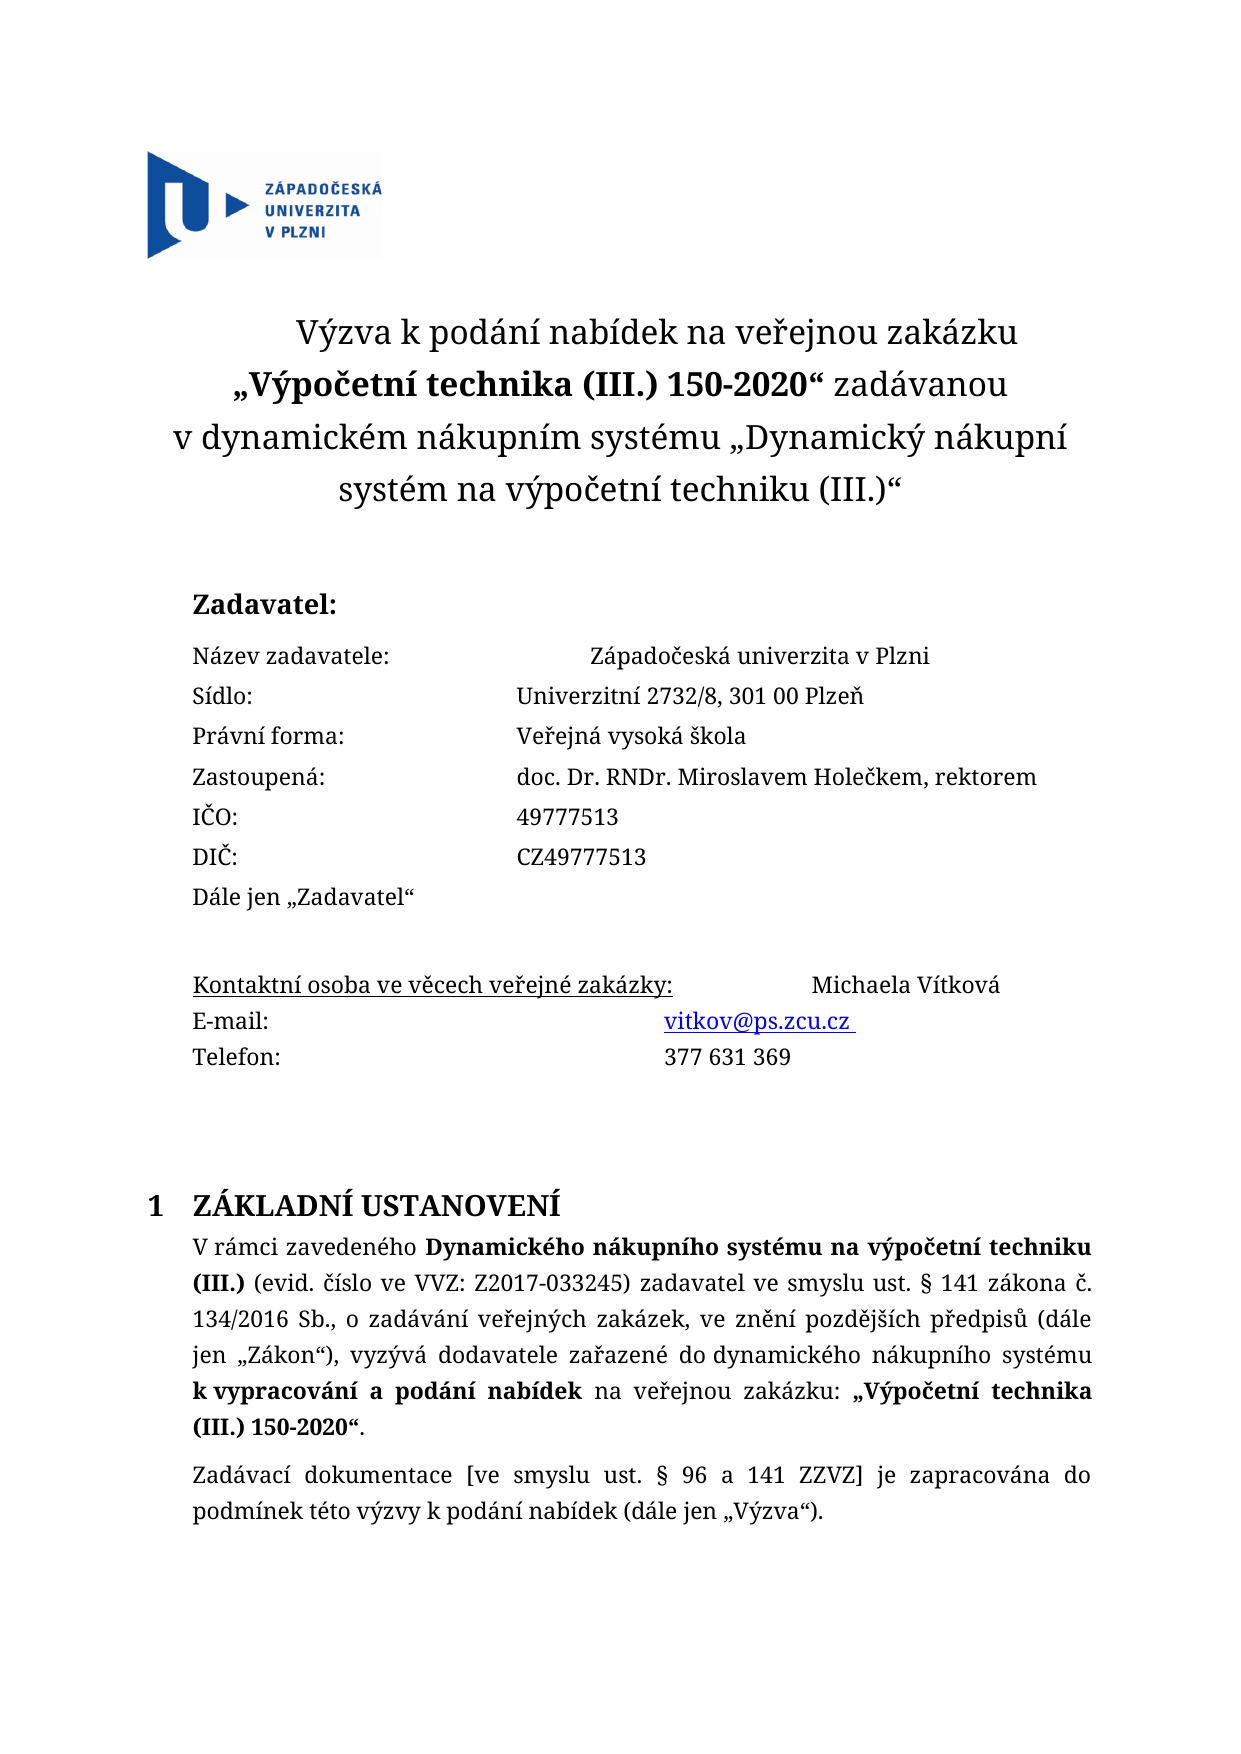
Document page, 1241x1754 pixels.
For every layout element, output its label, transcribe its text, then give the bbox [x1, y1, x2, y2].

picture [147, 151, 382, 259]
text Dále jen „Zadavatel“ [148, 881, 1093, 912]
text Právní forma: Veřejná vysoká škola [148, 720, 1093, 752]
text IČO: 49777513 [148, 801, 1093, 832]
text Zastoupená: doc. Dr. RNDr. Miroslavem Holečkem, rektorem [192, 760, 1093, 792]
text Zadávací dokumentace [ve smyslu ust. § 96 a 141 ZZVZ] je zapracována do podmínek této výzvy k podání nabídek (dále jen „Výzva“). [192, 1459, 1093, 1526]
text Kontaktní osoba ve věcech veřejné zakázky: Michaela Vítková [148, 969, 1093, 1001]
text V rámci zavedeného Dynamického nákupního systému na výpočetní techniku (III.) (evid. číslo ve VVZ: Z2017-033245) zadavatel ve smyslu ust. § 141 zákona č. 134/2016 Sb., o zadávání veřejných zakázek, ve znění pozdějších předpisů (dále jen „Zákon“), vyzývá dodavatele zařazené do dynamického nákupního systému k vypracování a podání nabídek na veřejnou zakázku: „Výpočetní technika (III.) 150-2020“. [192, 1231, 1093, 1442]
text DIČ: CZ49777513 [148, 841, 1093, 872]
text Zadavatel: [192, 585, 1093, 622]
text Výzva k podání nabídek na veřejnou zakázku „Výpočetní technika (III.) 150-2020“ zadávanou v dynamickém nákupním systému „Dynamický nákupní systém na výpočetní techniku (III.)“ [148, 309, 1093, 511]
subtitle 1 ZÁKLADNÍ USTANOVENÍ [148, 1185, 1093, 1225]
text Název zadavatele: Západočeská univerzita v Plzni [148, 640, 1093, 671]
text Sídlo: Univerzitní 2732/8, 301 00 Plzeň [148, 680, 1093, 711]
text E-mail: vitkov@ps.zcu.cz [148, 1005, 1093, 1036]
text Telefon: 377 631 369 [148, 1041, 1093, 1072]
